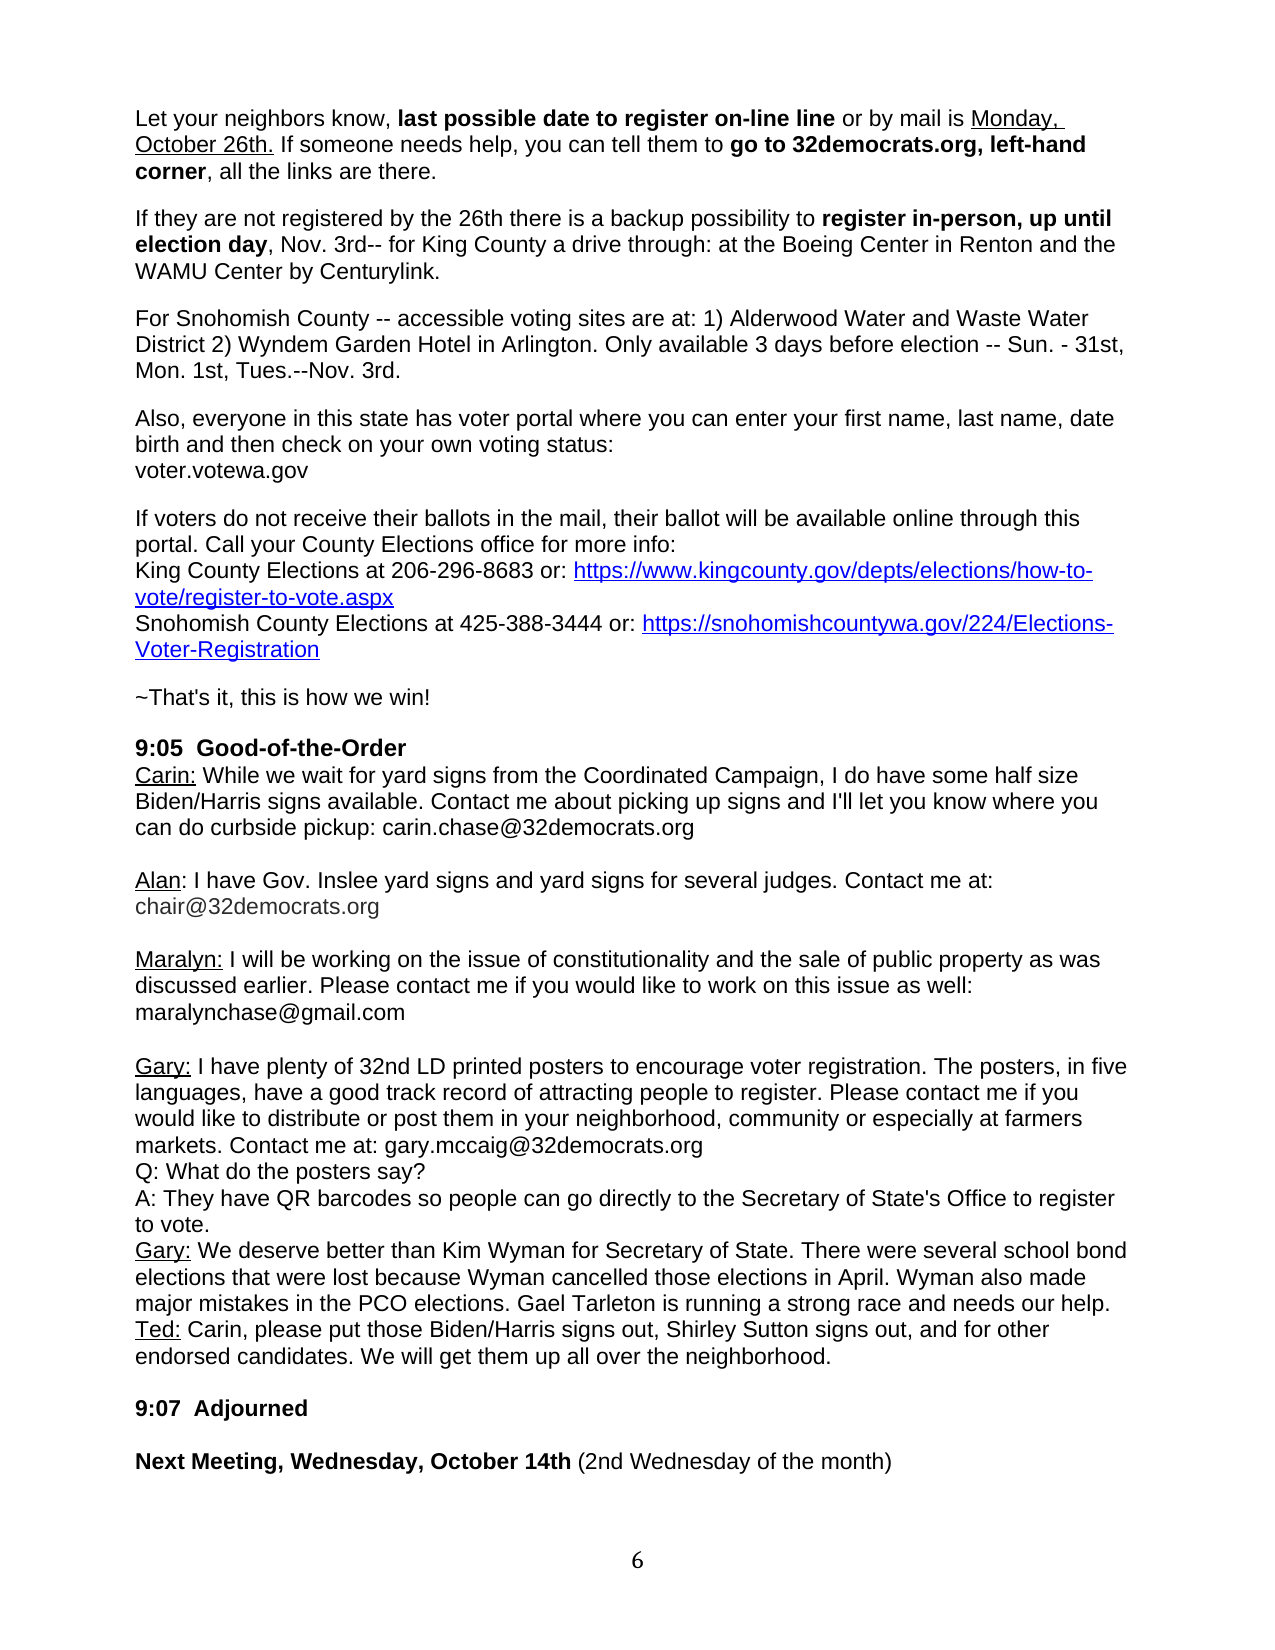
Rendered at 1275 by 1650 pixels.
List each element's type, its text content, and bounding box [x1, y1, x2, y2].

text Snohomish County Elections at 425-388-3444 or: https://snohomishcountywa.gov/224/Elections-Voter-Registration [135, 610, 1140, 663]
text Gary: We deserve better than Kim Wyman for Secretary of State. There were several school bond elections that were lost because Wyman cancelled those elections in April. Wyman also made major mistakes in the PCO elections. Gael Tarleton is running a strong race and needs our help. [135, 1237, 1140, 1316]
text ~That's it, this is how we win! [135, 683, 1140, 710]
text 9:05 Good-of-the-Order Carin: While we wait for yard signs from the Coordinated Campaign, I do have some half size Biden/Harris signs available. Contact me about picking up signs and I'll let you know where you can do curbside pickup: carin.chase@32democrats.org [407, 734, 1140, 841]
text voter.votewa.gov [135, 457, 1140, 484]
text King County Elections at 206-296-8683 or: https://www.kingcounty.gov/depts/elections/how-to-vote/register-to-vote.aspx [135, 557, 1140, 610]
text Let your neighbors know, last possible date to register on-line line or by mail is Monday, October 26th. If someone needs help, you can tell them to go to 32democrats.org, left-hand corner, all the links are there. [135, 105, 1140, 184]
text If they are not registered by the 26th there is a backup possibility to register in-person, up until election day, Nov. 3rd-- for King County a drive through: at the Boeing Center in Renton and the WAMU Center by Centurylink. [135, 205, 1140, 284]
text For Snohomish County -- accessible voting sites are at: 1) Alderwood Water and Waste Water District 2) Wyndem Garden Hotel in Arlington. Only available 3 days before election -- Sun. - 31st, Mon. 1st, Tues.--Nov. 3rd. [135, 305, 1140, 384]
text If voters do not receive their ballots in the mail, their ballot will be available online through this portal. Call your County Elections office for more info: [135, 504, 1140, 557]
text Ted: Carin, please put those Biden/Harris signs out, Shirley Sutton signs out, and for other endorsed candidates. We will get them up all over the neighborhood. [135, 1316, 1140, 1369]
text A: They have QR barcodes so people can go directly to the Secretary of State's Office to register to vote. [135, 1184, 1140, 1237]
text Next Meeting, Wednesday, October 14th (2nd Wednesday of the month) [135, 1448, 1140, 1474]
text Alan: I have Gov. Inslee yard signs and yard signs for several judges. Contact me at: chair@32democrats.org [135, 867, 1140, 920]
text Also, everyone in this state has voter portal where you can enter your first name, last name, date birth and then check on your own voting status: [135, 405, 1140, 457]
text Maralyn: I will be working on the issue of constitutionality and the sale of public property as was discussed earlier. Please contact me if you would like to work on this issue as well: maralynchase@gmail.com [135, 946, 1140, 1025]
text Q: What do the posters say? [135, 1158, 1140, 1184]
text Gary: I have plenty of 32nd LD printed posters to encourage voter registration. The posters, in five languages, have a good track record of attracting people to register. Please contact me if you would like to distribute or post them in your neighborhood, community or especially at farmers markets. Contact me at: gary.mccaig@32democrats.org [135, 1053, 1140, 1158]
text 9:07 Adjourned [135, 1395, 1140, 1422]
